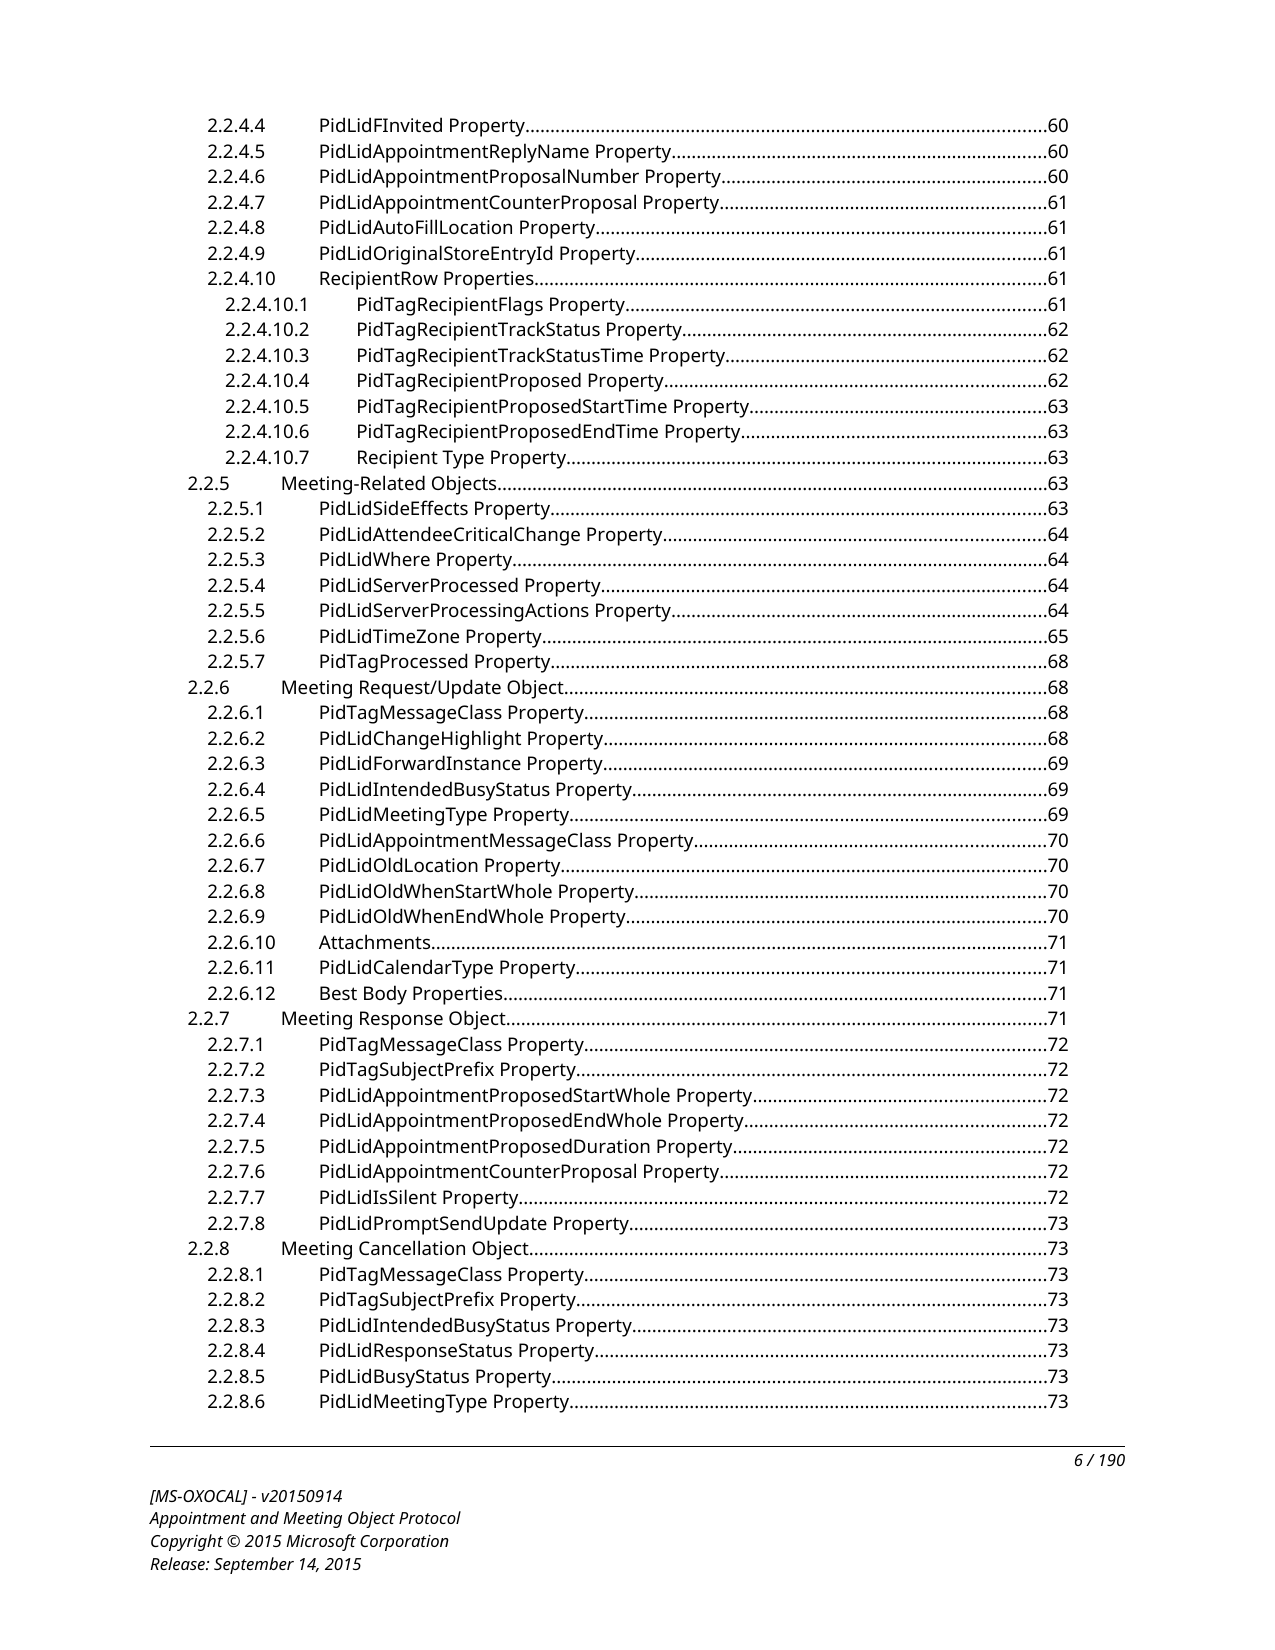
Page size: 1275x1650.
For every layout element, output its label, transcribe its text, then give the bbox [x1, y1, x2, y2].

text 2.2.6.5 PidLidMeetingType Property 69 [207, 802, 1078, 827]
text 2.2.4.10.4 PidTagRecipientProposed Property 62 [225, 368, 1078, 393]
text 2.2.4.10.1 PidTagRecipientFlags Property 61 [225, 291, 1078, 317]
text 2.2.4.10.7 Recipient Type Property 63 [225, 444, 1078, 470]
text 2.2.4.10 RecipientRow Properties 61 [207, 266, 1078, 291]
text 2.2.8.3 PidLidIntendedBusyStatus Property 73 [207, 1312, 1078, 1337]
text 2.2.5.3 PidLidWhere Property 64 [207, 546, 1078, 572]
text 2.2.6.4 PidLidIntendedBusyStatus Property 69 [207, 776, 1078, 802]
text 2.2.6.9 PidLidOldWhenEndWhole Property 70 [207, 904, 1078, 929]
text 2.2.4.9 PidLidOriginalStoreEntryId Property 61 [207, 240, 1078, 266]
text 2.2.7.1 PidTagMessageClass Property 72 [207, 1031, 1078, 1057]
text 2.2.5.6 PidLidTimeZone Property 65 [207, 623, 1078, 648]
text 2.2.4.4 PidLidFInvited Property 60 [207, 112, 1078, 138]
text 2.2.6.10 Attachments 71 [207, 929, 1078, 955]
text 2.2.8.1 PidTagMessageClass Property 73 [207, 1261, 1078, 1286]
text 2.2.5.1 PidLidSideEffects Property 63 [207, 495, 1078, 521]
text 2.2.4.10.5 PidTagRecipientProposedStartTime Property 63 [225, 393, 1078, 419]
text 2.2.5.7 PidTagProcessed Property 68 [207, 648, 1078, 674]
text 2.2.5.5 PidLidServerProcessingActions Property 64 [207, 597, 1078, 623]
text 2.2.5 Meeting-Related Objects 63 [187, 470, 1078, 495]
text 2.2.4.10.3 PidTagRecipientTrackStatusTime Property 62 [225, 342, 1078, 368]
text 2.2.5.4 PidLidServerProcessed Property 64 [207, 572, 1078, 597]
text 2.2.8.5 PidLidBusyStatus Property 73 [207, 1363, 1078, 1388]
text 2.2.4.6 PidLidAppointmentProposalNumber Property 60 [207, 163, 1078, 189]
text 2.2.7.3 PidLidAppointmentProposedStartWhole Property 72 [207, 1082, 1078, 1108]
text 2.2.4.10.6 PidTagRecipientProposedEndTime Property 63 [225, 419, 1078, 444]
text 2.2.8.2 PidTagSubjectPrefix Property 73 [207, 1286, 1078, 1312]
text 2.2.6.11 PidLidCalendarType Property 71 [207, 955, 1078, 980]
text 2.2.4.10.2 PidTagRecipientTrackStatus Property 62 [225, 317, 1078, 342]
text 2.2.4.5 PidLidAppointmentReplyName Property 60 [207, 138, 1078, 163]
text 2.2.7.4 PidLidAppointmentProposedEndWhole Property 72 [207, 1108, 1078, 1133]
text 2.2.6 Meeting Request/Update Object 68 [187, 674, 1078, 699]
text 2.2.5.2 PidLidAttendeeCriticalChange Property 64 [207, 521, 1078, 546]
text 2.2.6.7 PidLidOldLocation Property 70 [207, 853, 1078, 878]
text 2.2.8 Meeting Cancellation Object 73 [187, 1235, 1078, 1261]
text 2.2.6.3 PidLidForwardInstance Property 69 [207, 751, 1078, 776]
text 2.2.7.7 PidLidIsSilent Property 72 [207, 1184, 1078, 1210]
text 2.2.6.2 PidLidChangeHighlight Property 68 [207, 725, 1078, 751]
text 2.2.8.6 PidLidMeetingType Property 73 [207, 1388, 1078, 1414]
text 2.2.7.8 PidLidPromptSendUpdate Property 73 [207, 1210, 1078, 1235]
text 2.2.6.1 PidTagMessageClass Property 68 [207, 699, 1078, 725]
text 2.2.6.6 PidLidAppointmentMessageClass Property 70 [207, 827, 1078, 853]
text 2.2.7.5 PidLidAppointmentProposedDuration Property 72 [207, 1133, 1078, 1159]
text 2.2.7 Meeting Response Object 71 [187, 1006, 1078, 1031]
text 2.2.4.7 PidLidAppointmentCounterProposal Property 61 [207, 189, 1078, 214]
text 2.2.6.12 Best Body Properties 71 [207, 980, 1078, 1006]
text 2.2.4.8 PidLidAutoFillLocation Property 61 [207, 214, 1078, 240]
text 2.2.6.8 PidLidOldWhenStartWhole Property 70 [207, 878, 1078, 904]
text 2.2.7.2 PidTagSubjectPrefix Property 72 [207, 1057, 1078, 1082]
text 2.2.8.4 PidLidResponseStatus Property 73 [207, 1337, 1078, 1363]
text 2.2.7.6 PidLidAppointmentCounterProposal Property 72 [207, 1159, 1078, 1184]
